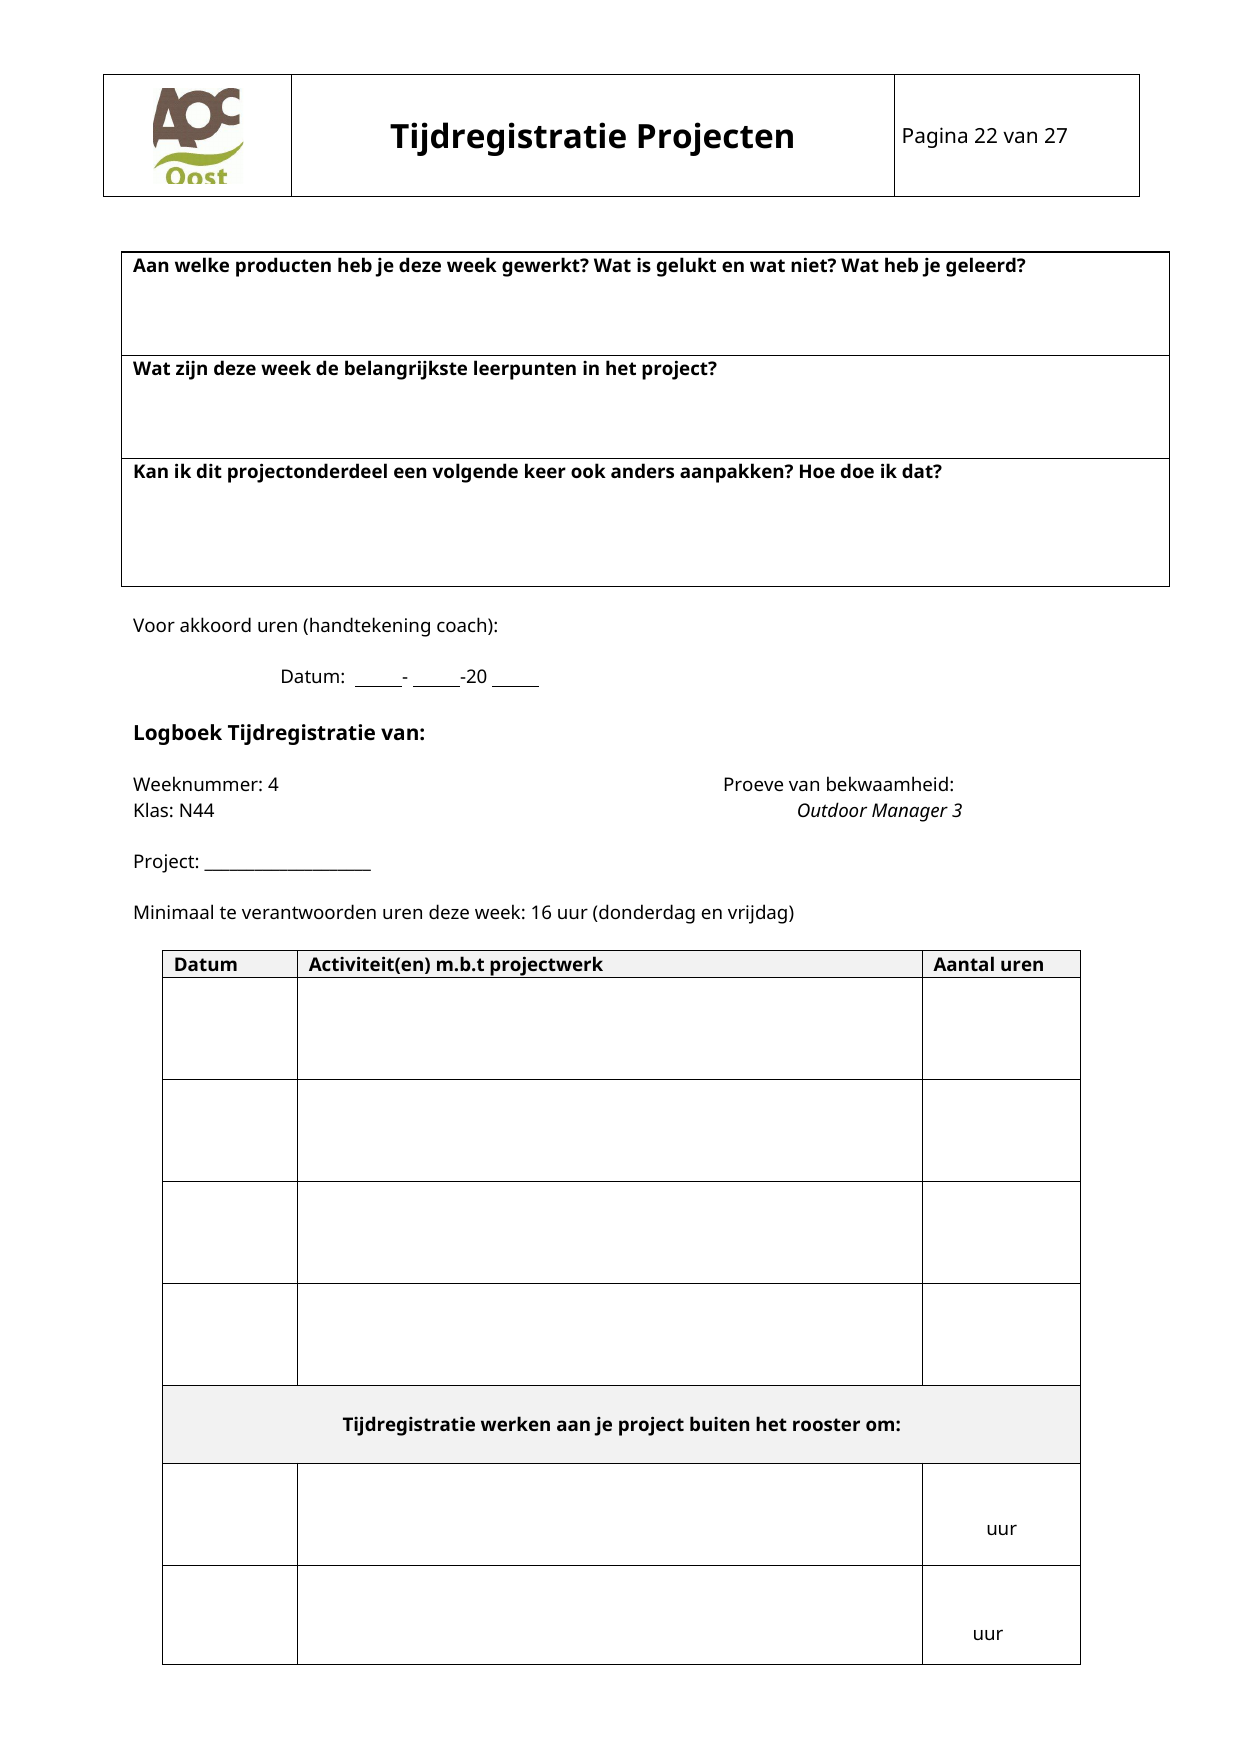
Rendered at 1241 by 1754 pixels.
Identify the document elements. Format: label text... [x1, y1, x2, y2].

table_cell [298, 1464, 922, 1565]
text Weeknummer: 4 Proeve van bekwaamheid: [133, 772, 1166, 797]
text Project: ____________________ [133, 848, 1166, 874]
table_header Aantal uren [923, 951, 1080, 977]
table_cell uur [923, 1566, 1080, 1664]
table_cell [298, 1080, 922, 1181]
text Klas: N44 Outdoor Manager 3 [133, 797, 1166, 823]
table_cell uur [923, 1464, 1080, 1565]
table_cell [163, 978, 297, 1079]
table_cell Tijdregistratie werken aan je project buiten het rooster om: [163, 1386, 1080, 1463]
table_cell [923, 1080, 1080, 1181]
table_cell [298, 978, 922, 1079]
table_cell [298, 1284, 922, 1385]
table_cell Wat zijn deze week de belangrijkste leerpunten in het project? [122, 356, 1169, 458]
table_cell [163, 1182, 297, 1283]
table_cell [163, 1566, 297, 1664]
table_cell Kan ik dit projectonderdeel een volgende keer ook anders aanpakken? Hoe doe ik dat? [122, 459, 1169, 586]
table_header Aan welke producten heb je deze week gewerkt? Wat is gelukt en wat niet? Wat heb je geleerd? [122, 253, 1169, 354]
text Datum: - -20 [133, 664, 1166, 689]
text Logboek Tijdregistratie van: [133, 718, 1166, 746]
text Voor akkoord uren (handtekening coach): [133, 613, 1166, 638]
table_cell [298, 1182, 922, 1283]
picture [152, 88, 244, 183]
table_header Activiteit(en) m.b.t projectwerk [298, 951, 922, 977]
table_cell [298, 1566, 922, 1664]
table_cell [923, 978, 1080, 1079]
table_cell [923, 1284, 1080, 1385]
table_header Datum [163, 951, 297, 977]
text Minimaal te verantwoorden uren deze week: 16 uur (donderdag en vrijdag) [133, 874, 1166, 925]
table_cell [923, 1182, 1080, 1283]
table_cell [163, 1464, 297, 1565]
table_cell [163, 1080, 297, 1181]
table_cell [163, 1284, 297, 1385]
